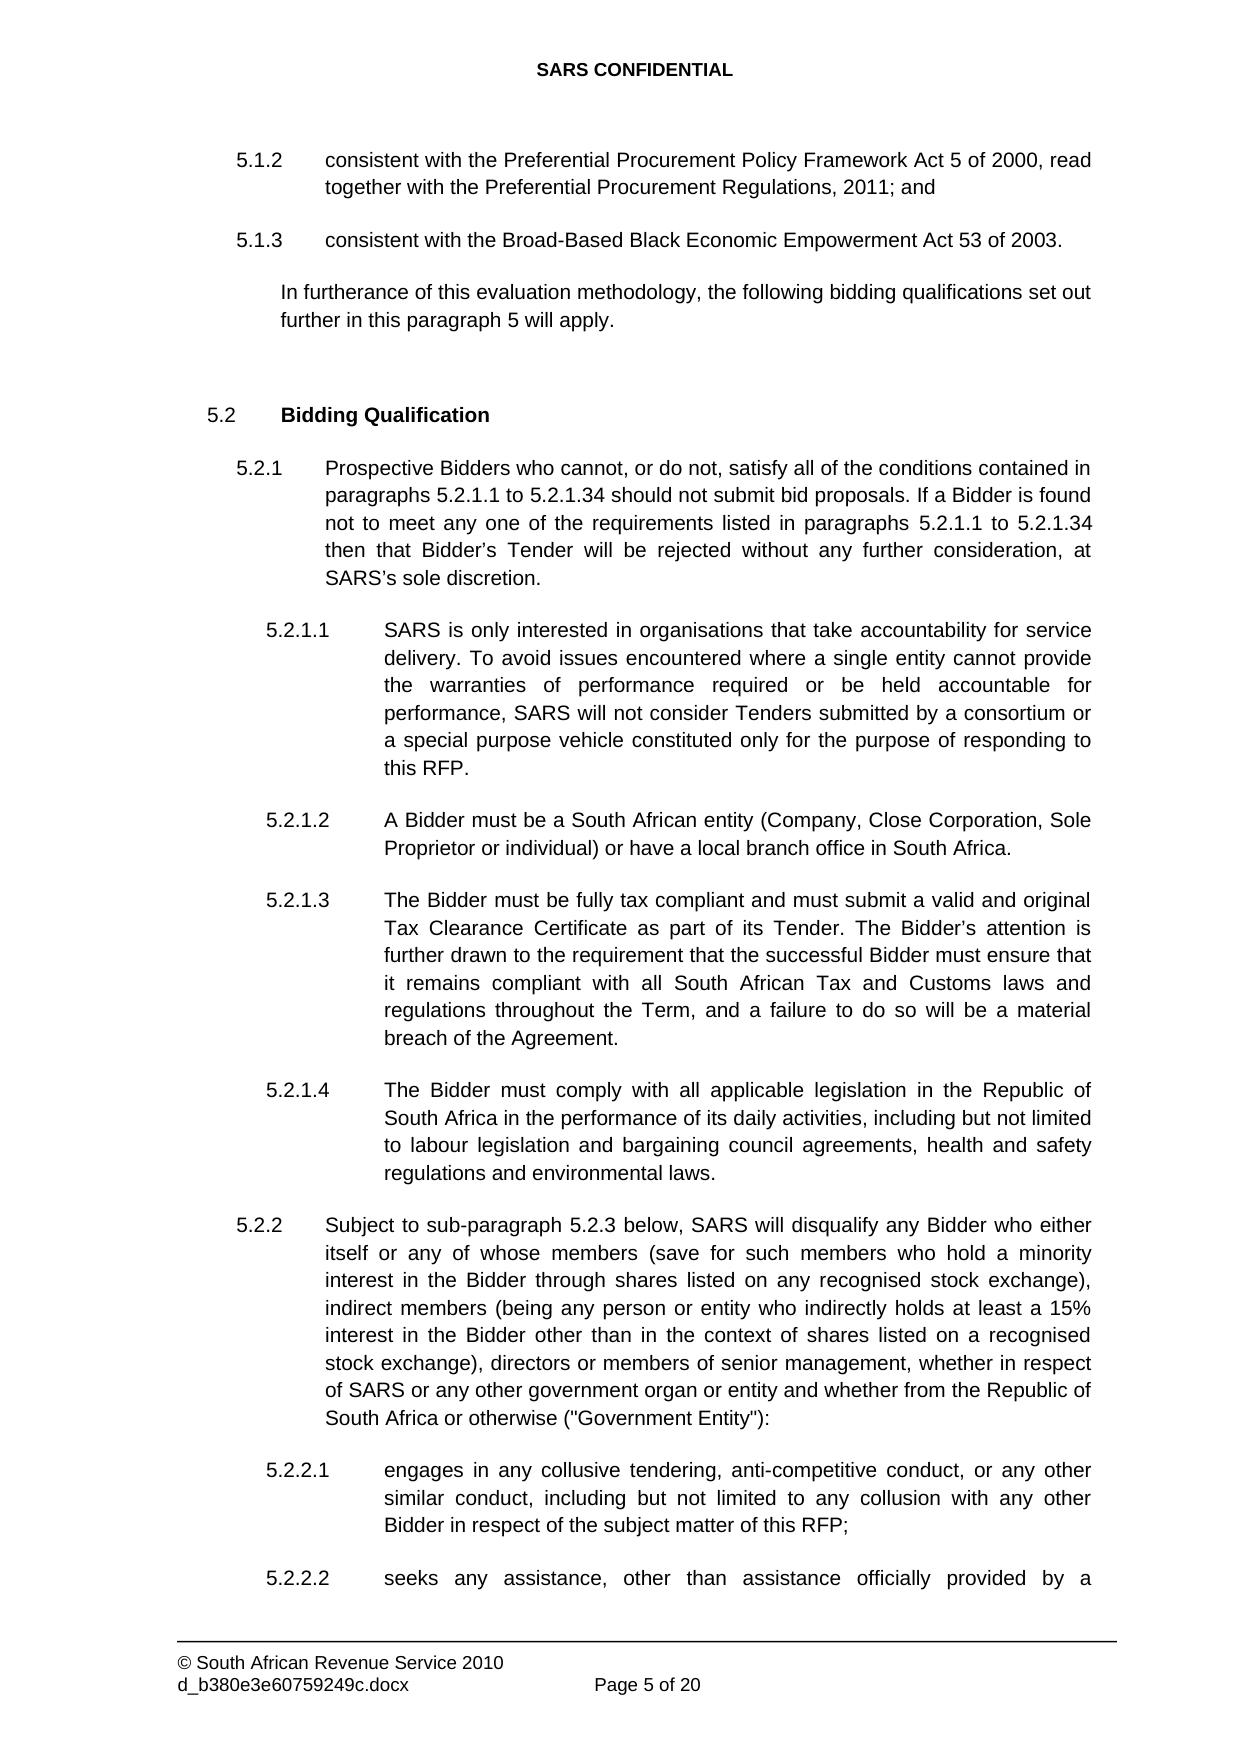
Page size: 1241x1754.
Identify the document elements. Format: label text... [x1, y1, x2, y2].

text SARS is only interested in organisations that take accountability for service delivery. To avoid issues encountered where a single entity cannot provide the warranties of performance required or be held accountable for performance, SARS will not consider Tenders submitted by a consortium or a special purpose vehicle constituted only for the purpose of responding to this RFP. [266, 618, 1092, 779]
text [266, 1565, 1092, 1589]
text Bidding Qualification [207, 403, 1092, 427]
text The Bidder must be fully tax compliant and must submit a valid and original Tax Clearance Certificate as part of its Tender. The Bidder’s attention is further drawn to the requirement that the successful Bidder must ensure that it remains compliant with all South African Tax and Customs laws and regulations throughout the Term, and a failure to do so will be a material breach of the Agreement. [266, 888, 1092, 1049]
text Subject to sub-paragraph 5.2.3 below, SARS will disqualify any Bidder who either itself or any of whose members (save for such members who hold a minority interest in the Bidder through shares listed on any recognised stock exchange), indirect members (being any person or entity who indirectly holds at least a 15% interest in the Bidder other than in the context of shares listed on a recognised stock exchange), directors or members of senior management, whether in respect of SARS or any other government organ or entity and whether from the Republic of South Africa or otherwise ("Government Entity"): [236, 1213, 1092, 1429]
text consistent with the Preferential Procurement Policy Framework Act 5 of 2000, read together with the Preferential Procurement Regulations, 2011; and [236, 148, 1092, 199]
text consistent with the Broad-Based Black Economic Empowerment Act 53 of 2003. [236, 228, 1092, 252]
text engages in any collusive tendering, anti-competitive conduct, or any other similar conduct, including but not limited to any collusion with any other Bidder in respect of the subject matter of this RFP; [266, 1458, 1092, 1537]
text A Bidder must be a South African entity (Company, Close Corporation, Sole Proprietor or individual) or have a local branch office in South Africa. [266, 808, 1092, 859]
text In furtherance of this evaluation methodology, the following bidding qualifications set out further in this paragraph 5 will apply. [280, 280, 1092, 332]
text The Bidder must comply with all applicable legislation in the Republic of South Africa in the performance of its daily activities, including but not limited to labour legislation and bargaining council agreements, health and safety regulations and environmental laws. [266, 1078, 1092, 1184]
text Prospective Bidders who cannot, or do not, satisfy all of the conditions contained in paragraphs 5.2.1.1 to 5.2.1.34 should not submit bid proposals. If a Bidder is found not to meet any one of the requirements listed in paragraphs 5.2.1.1 to 5.2.1.34 then that Bidder’s Tender will be rejected without any further consideration, at SARS’s sole discretion. [236, 455, 1092, 589]
